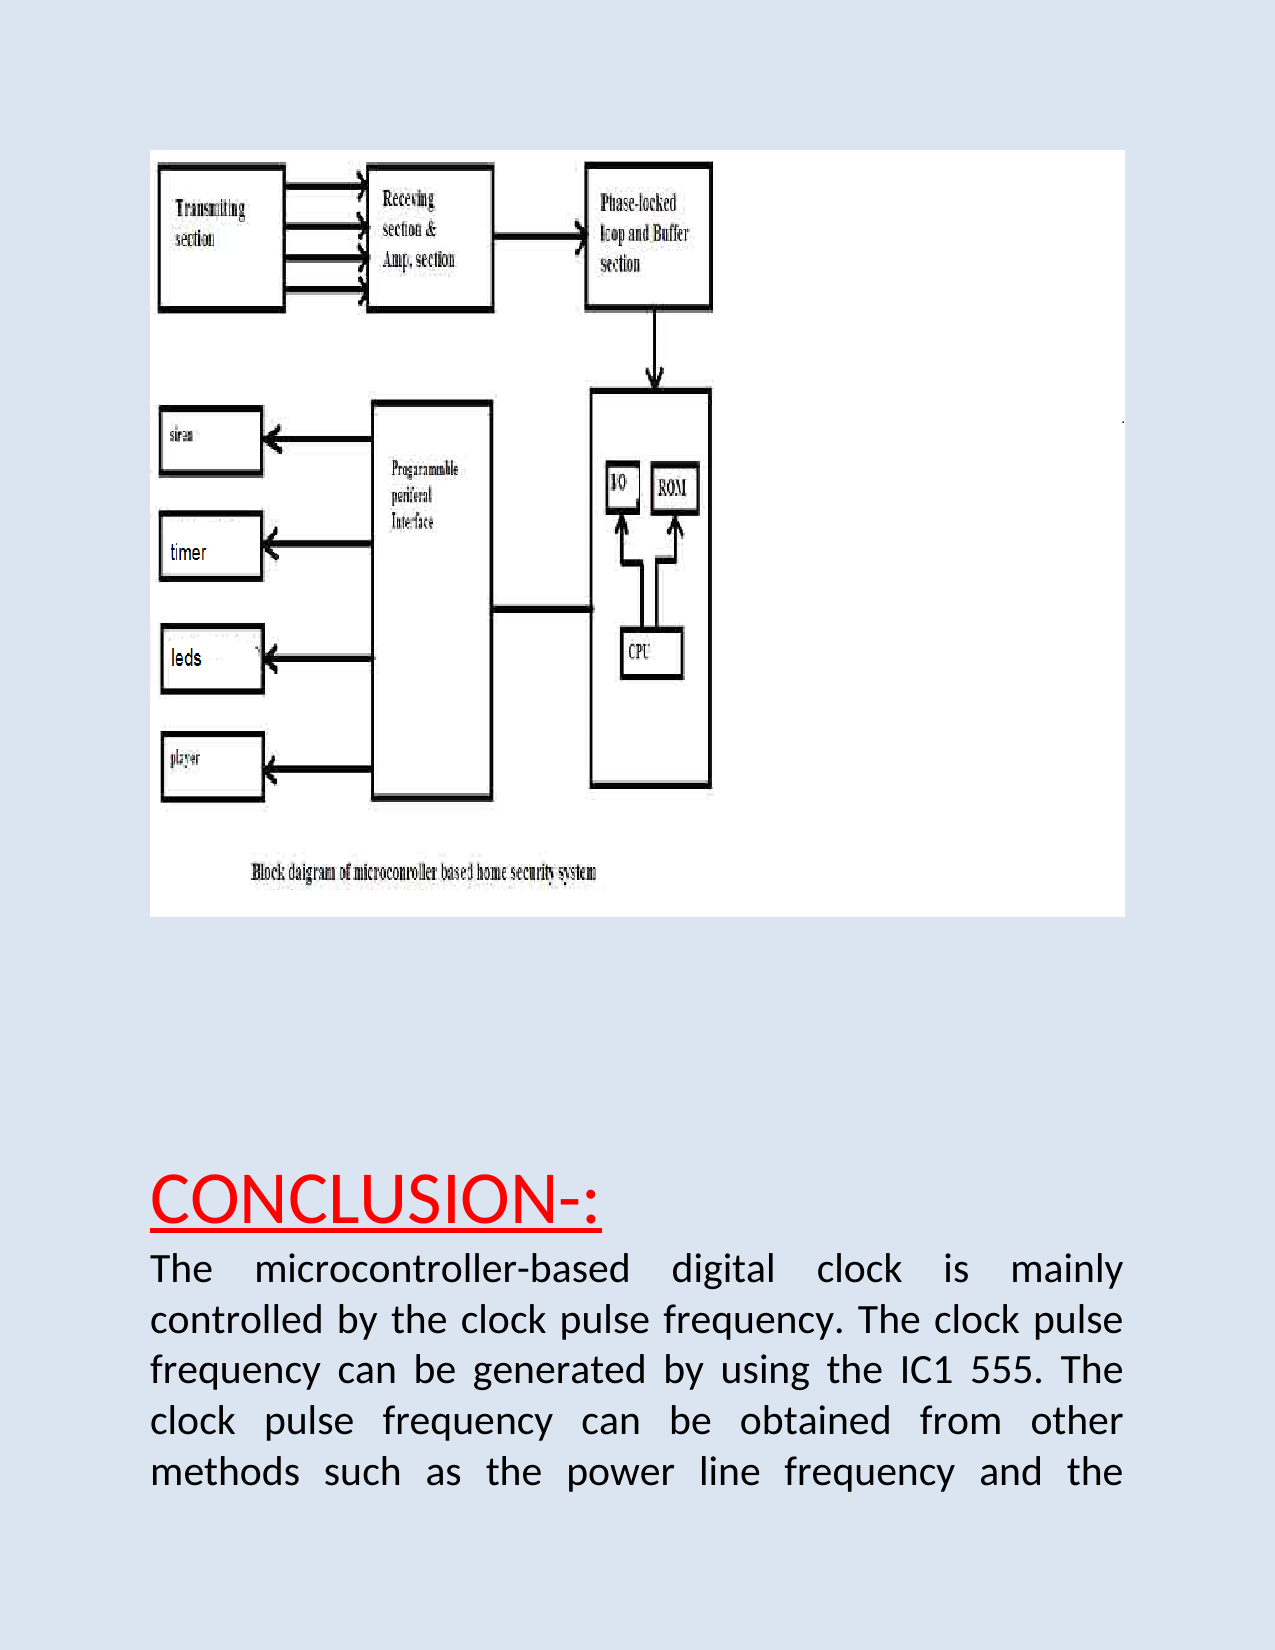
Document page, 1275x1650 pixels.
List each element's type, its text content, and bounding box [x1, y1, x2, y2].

text CONCLUSION-: [150, 1150, 1125, 1242]
picture [150, 150, 1125, 917]
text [150, 1242, 1125, 1496]
